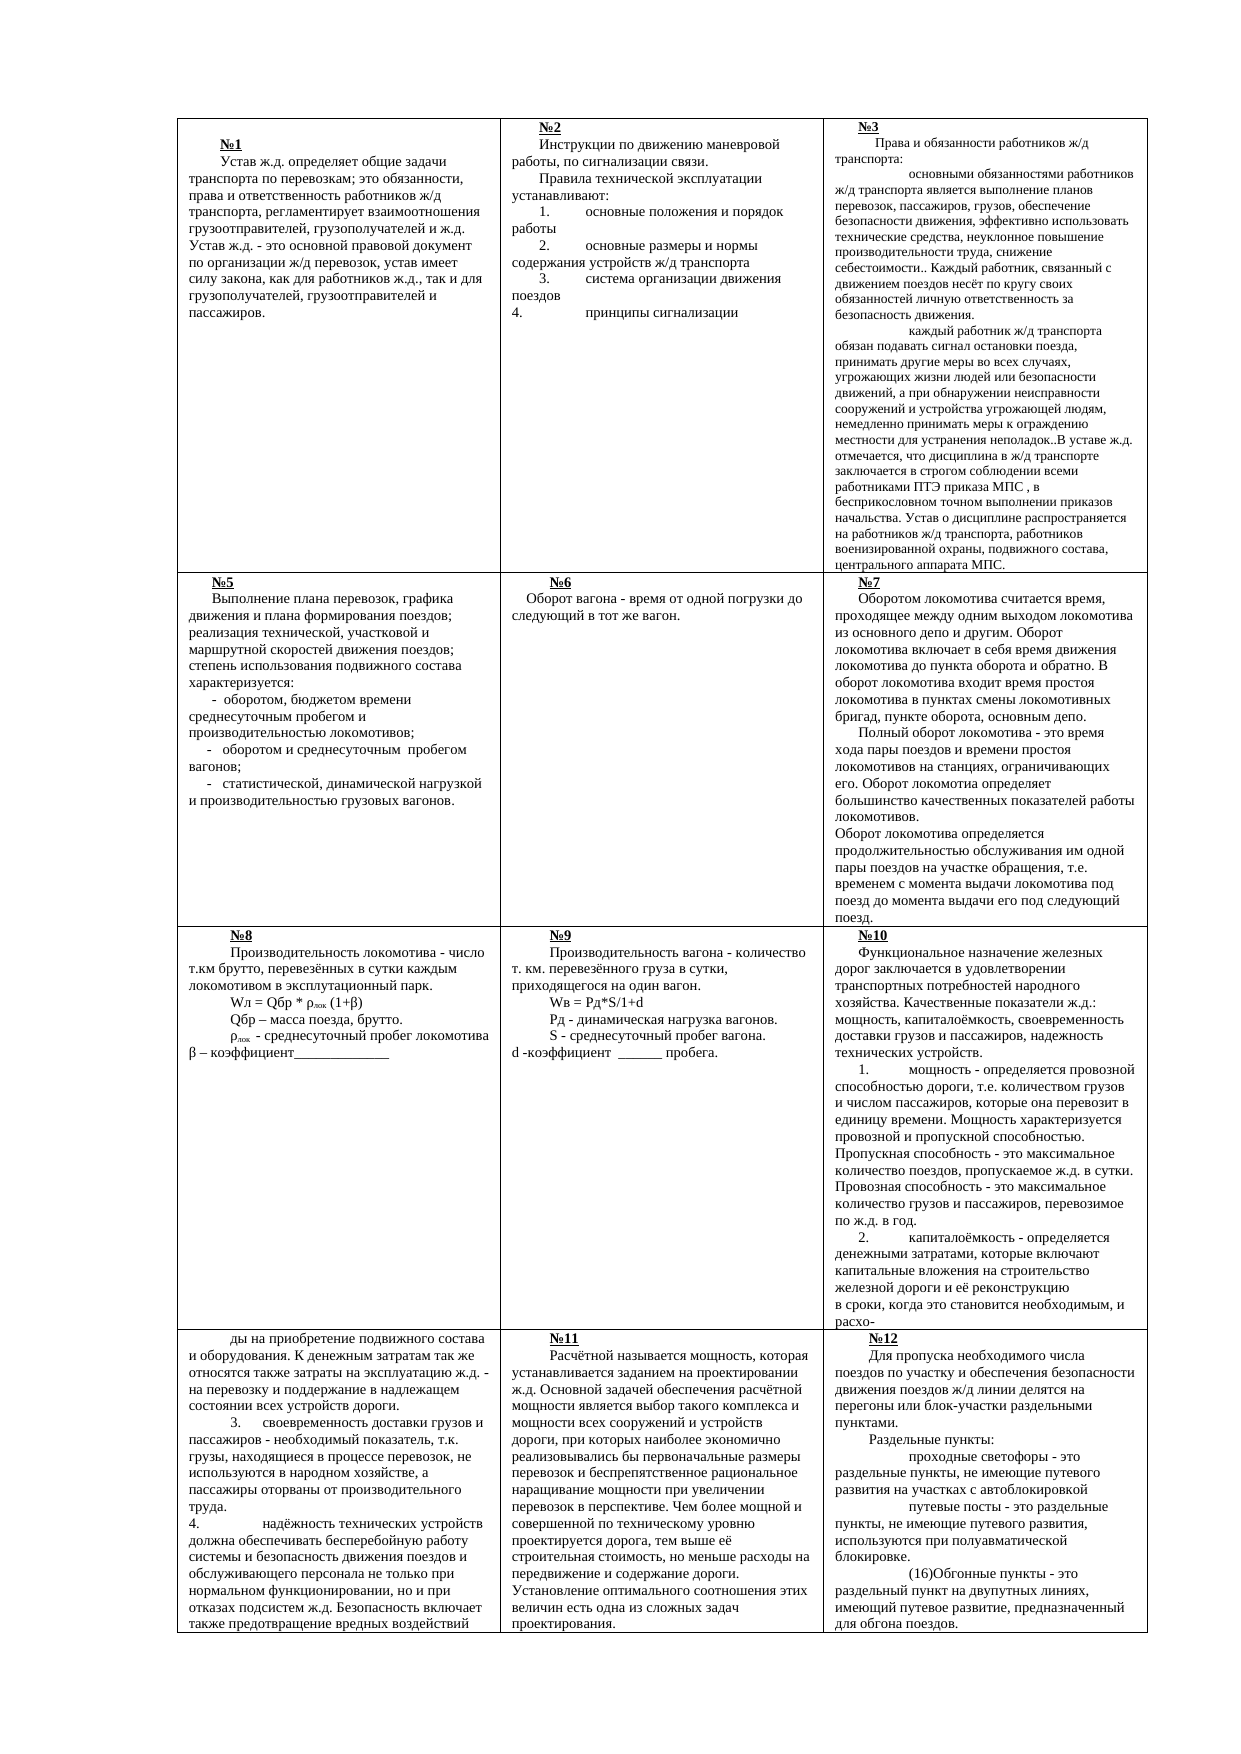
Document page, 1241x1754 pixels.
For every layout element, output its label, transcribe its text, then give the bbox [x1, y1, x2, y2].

table_cell №9 Производительность вагона - количество т. км. перевезённого груза в сутки, приходящегося на один вагон. Wв = Pд*S/1+d Pд - динамическая нагрузка вагонов. S - среднесуточный пробег вагона. d -коэффициент ______ пробега. [501, 927, 823, 1329]
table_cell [824, 1330, 1147, 1632]
table_cell №8 Производительность локомотива - число т.км брутто, перевезённых в сутки каждым локомотивом в эксплутационный парк. Wл = Qбр * ρлок (1+β) Qбр – масса поезда, брутто. ρлок - среднесуточный пробег локомотива β – коэффициент_____________ [178, 927, 500, 1329]
table_cell №5 Выполнение плана перевозок, графика движения и плана формирования поездов; реализация технической, участковой и маршрутной скоростей движения поездов; степень использования подвижного состава характеризуется: - оборотом, бюджетом времени среднесуточным пробегом и производительностью локомотивов; - оборотом и среднесуточным пробегом вагонов; - статистической, динамической нагрузкой и производительностью грузовых вагонов. [178, 573, 500, 926]
table_cell №10 Функциональное назначение железных дорог заключается в удовлетворении транспортных потребностей народного хозяйства. Качественные показатели ж.д.: мощность, капиталоёмкость, своевременность доставки грузов и пассажиров, надежность технических устройств. 1. мощность - определяется провозной способностью дороги, т.е. количеством грузов и числом пассажиров, которые она перевозит в единицу времени. Мощность характеризуется провозной и пропускной способностью. Пропускная способность - это максимальное количество поездов, пропускаемое ж.д. в сутки. Провозная способность - это максимальное количество грузов и пассажиров, перевозимое по ж.д. в год. 2. капиталоёмкость - определяется денежными затратами, которые включают капитальные вложения на строительство железной дороги и её реконструкцию в сроки, когда это становится необходимым, и расхо- [824, 927, 1147, 1329]
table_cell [178, 1330, 500, 1632]
table_cell №6 Оборот вагона - время от одной погрузки до следующий в тот же вагон. [501, 573, 823, 926]
table_header №3 Права и обязанности работников ж/д транспорта: основными обязанностями работников ж/д транспорта является выполнение планов перевозок, пассажиров, грузов, обеспечение безопасности движения, эффективно использовать технические средства, неуклонное повышение производительности труда, снижение себестоимости.. Каждый работник, связанный с движением поездов несёт по кругу своих обязанностей личную ответственность за безопасность движения. каждый работник ж/д транспорта обязан подавать сигнал остановки поезда, принимать другие меры во всех случаях, угрожающих жизни людей или безопасности движений, а при обнаружении неисправности сооружений и устройства угрожающей людям, немедленно принимать меры к ограждению местности для устранения неполадок..В уставе ж.д. отмечается, что дисциплина в ж/д транспорте заключается в строгом соблюдении всеми работниками ПТЭ приказа МПС , в бесприкословном точном выполнении приказов начальства. Устав о дисциплине распространяется на работников ж/д транспорта, работников военизированной охраны, подвижного состава, центрального аппарата МПС. [824, 119, 1147, 572]
table_header №1 Устав ж.д. определяет общие задачи транспорта по перевозкам; это обязанности, права и ответственность работников ж/д транспорта, регламентирует взаимоотношения грузоотправителей, грузополучателей и ж.д. Устав ж.д. - это основной правовой документ по организации ж/д перевозок, устав имеет силу закона, как для работников ж.д., так и для грузополучателей, грузоотправителей и пассажиров. [178, 119, 500, 572]
table_cell №7 Оборотом локомотива считается время, проходящее между одним выходом локомотива из основного депо и другим. Оборот локомотива включает в себя время движения локомотива до пункта оборота и обратно. В оборот локомотива входит время простоя локомотива в пунктах смены локомотивных бригад, пункте оборота, основным депо. Полный оборот локомотива - это время хода пары поездов и времени простоя локомотивов на станциях, ограничивающих его. Оборот локомотиа определяет большинство качественных показателей работы локомотивов. Оборот локомотива определяется продолжительностью обслуживания им одной пары поездов на участке обращения, т.е. временем с момента выдачи локомотива под поезд до момента выдачи его под следующий поезд. [824, 573, 1147, 926]
table_header №2 Инструкции по движению маневровой работы, по сигнализации связи. Правила технической эксплуатации устанавливают: 1. основные положения и порядок работы 2. основные размеры и нормы содержания устройств ж/д транспорта 3. система организации движения поездов 4. принципы сигнализации [501, 119, 823, 572]
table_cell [501, 1330, 823, 1632]
